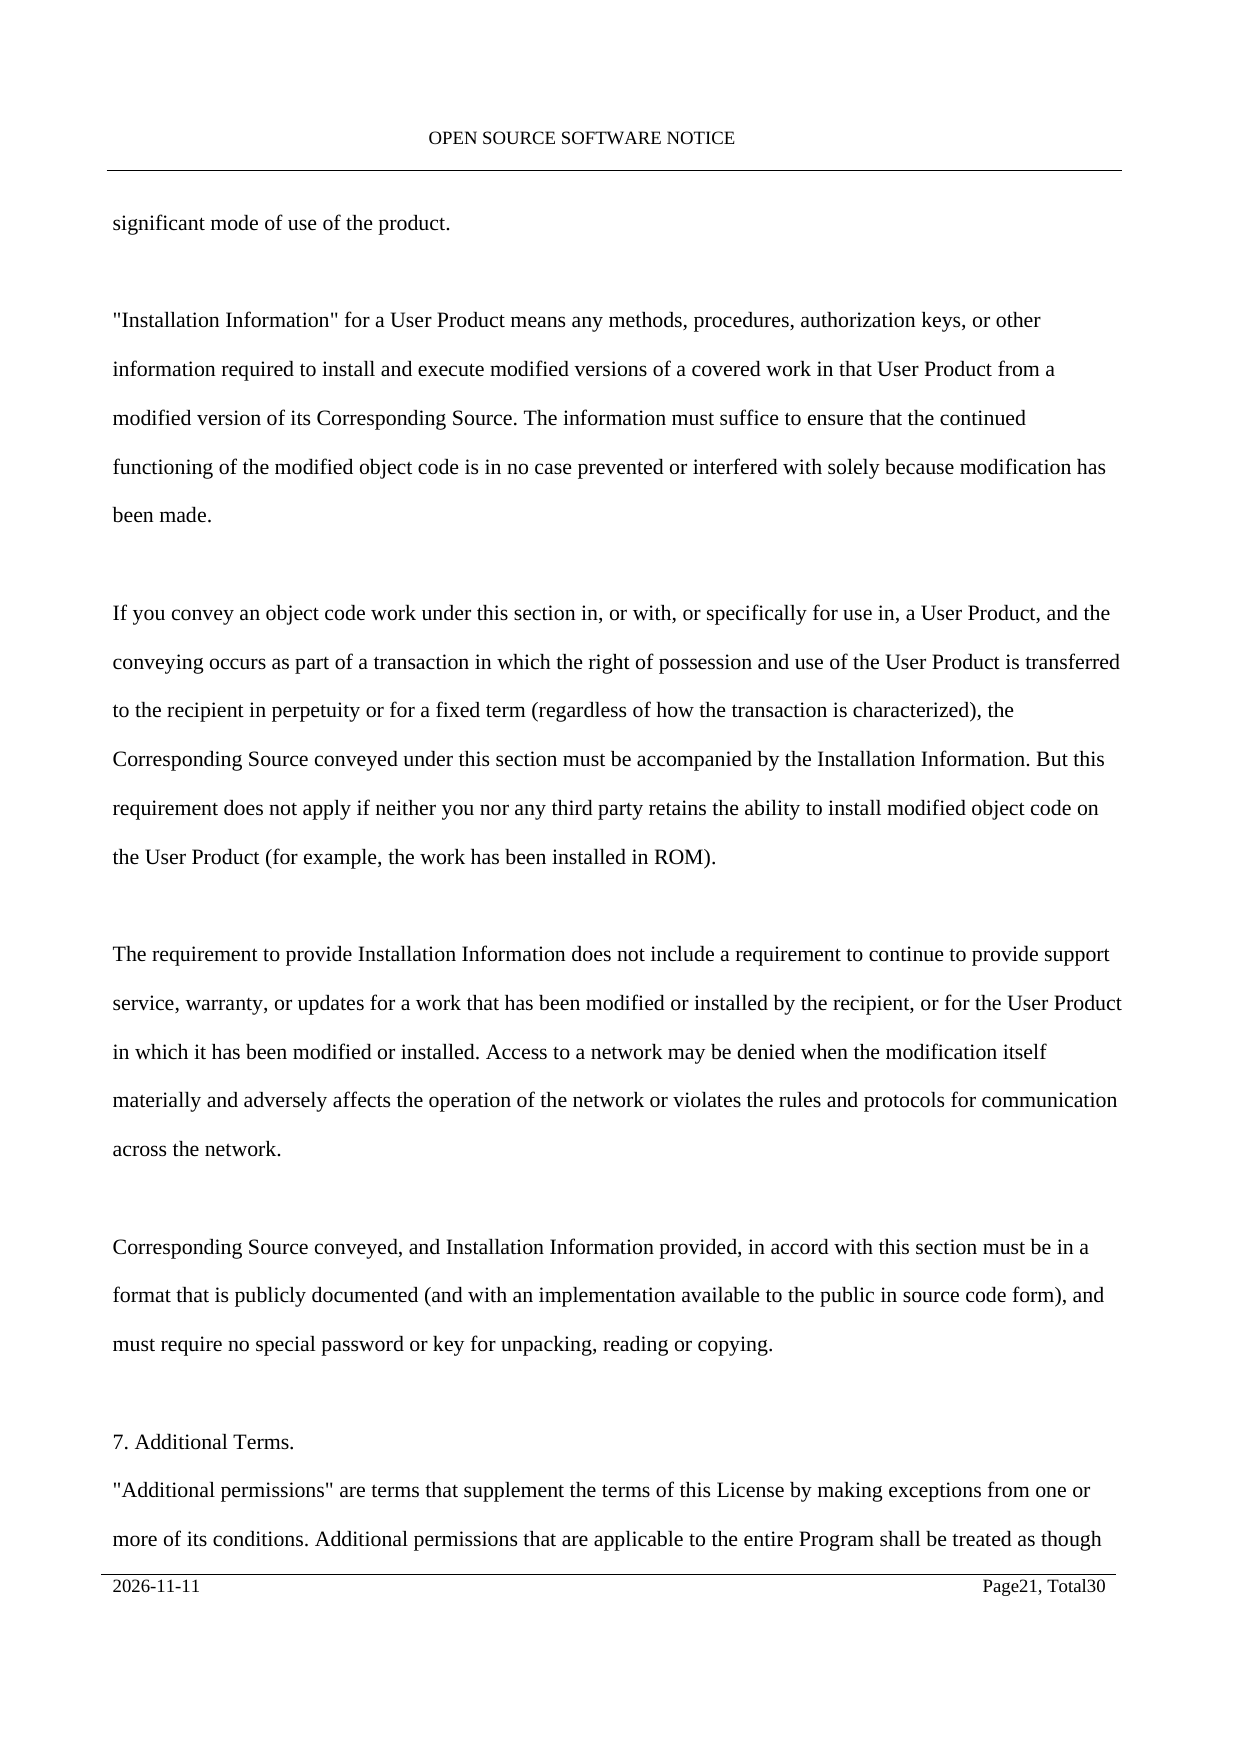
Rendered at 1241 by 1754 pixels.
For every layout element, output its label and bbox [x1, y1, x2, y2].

text [112, 206, 1128, 1555]
